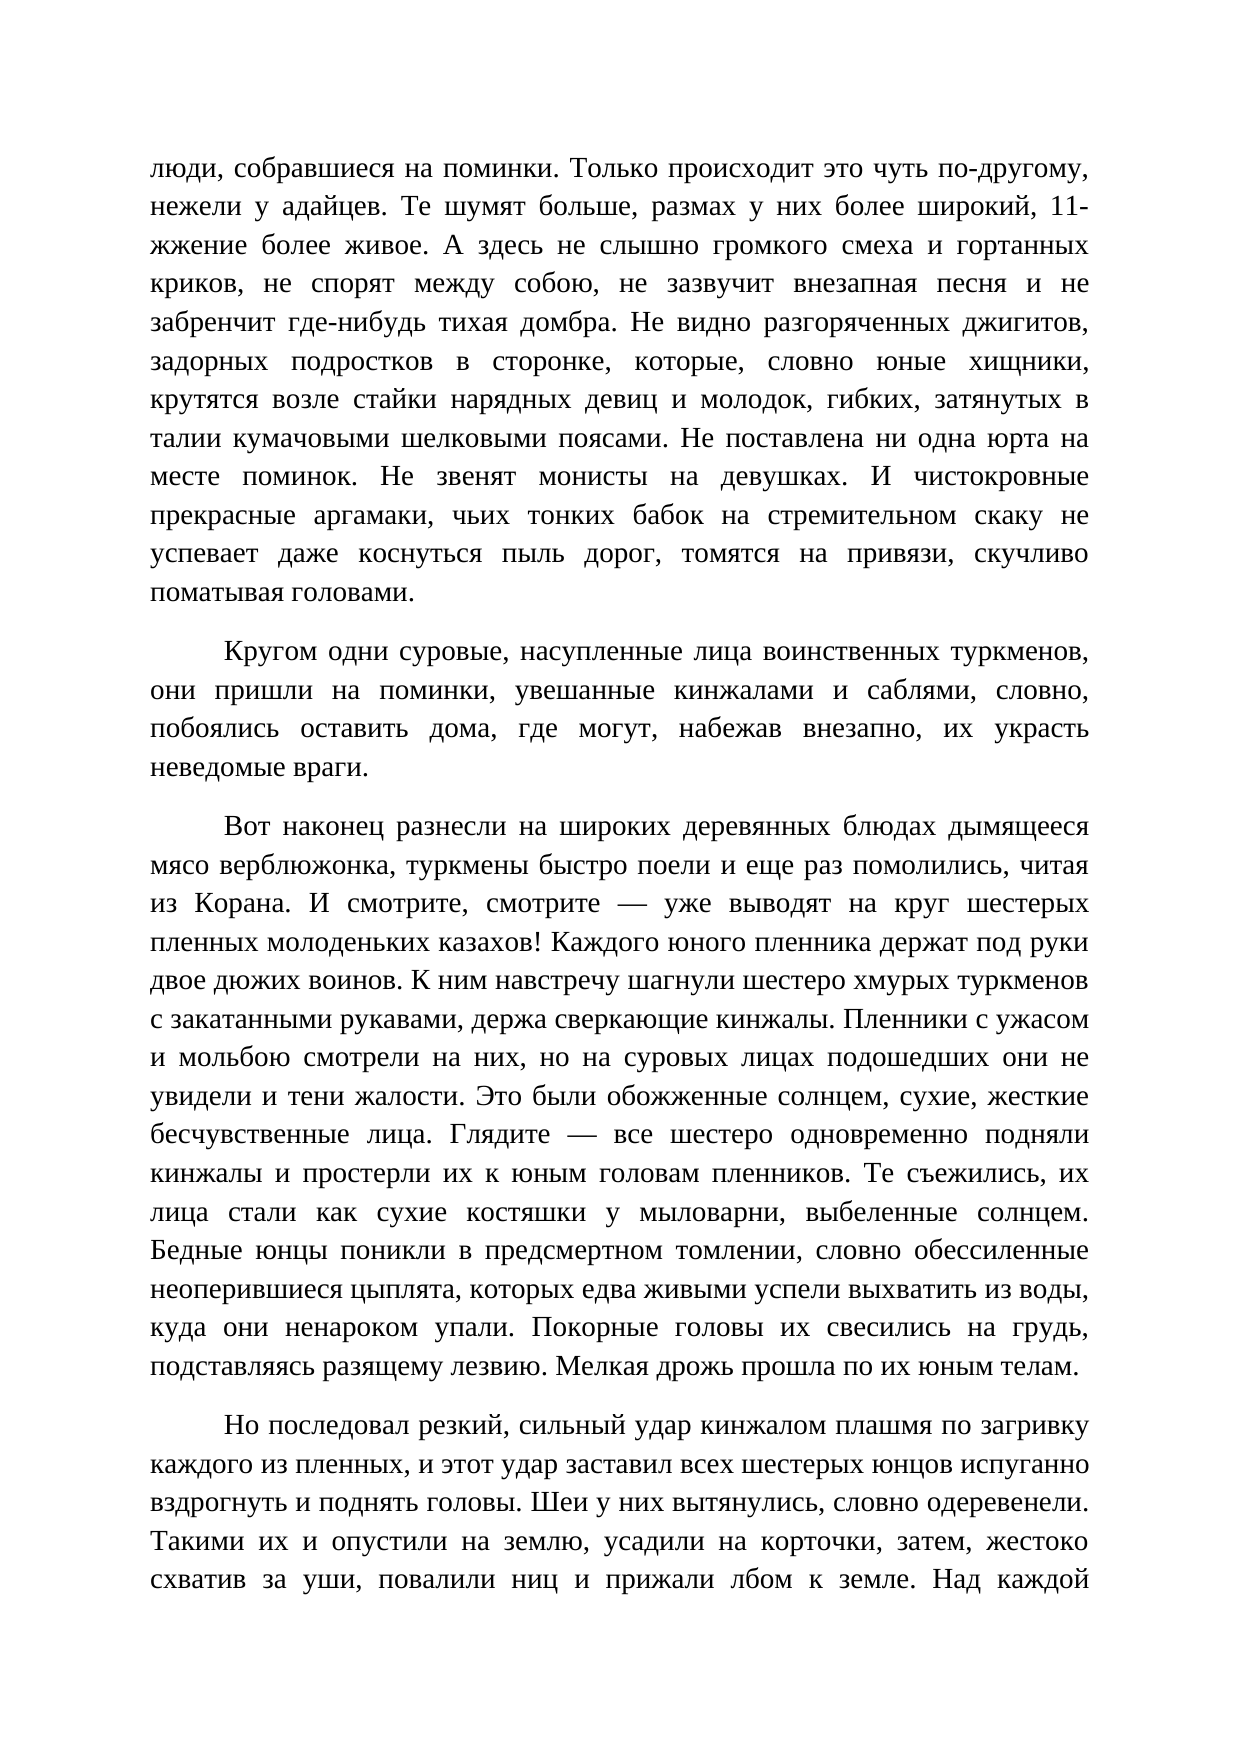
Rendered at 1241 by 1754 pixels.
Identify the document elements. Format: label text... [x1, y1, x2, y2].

text Вот наконец разнесли на широких деревянных блюдах дымящееся мясо верблюжонка, туркмены быстро поели и еще раз помолились, читая из Корана. И смотрите, смотрите — уже выводят на круг шестерых пленных молоденьких казахов! Каждого юного пленника держат под руки двое дюжих воинов. К ним навстречу шагнули шестеро хмурых туркменов с закатанными рукавами, держа сверкающие кинжалы. Пленники с ужасом и мольбою смотрели на них, но на суровых лицах подошедших они не увидели и тени жалости. Это были обожженные солнцем, сухие, жесткие бесчувственные лица. Глядите — все шестеро одновременно подняли кинжалы и простерли их к юным головам пленников. Те съежились, их лица стали как сухие костяшки у мыловарни, выбеленные солнцем. Бедные юнцы поникли в предсмертном томлении, словно обессиленные неоперившиеся цыплята, которых едва живыми успели выхватить из воды, куда они ненароком упали. Покорные головы их свесились на грудь, подставляясь разящему лезвию. Мелкая дрожь прошла по их юным телам. [150, 808, 1090, 1381]
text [150, 1407, 1090, 1595]
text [150, 150, 1090, 607]
text Кругом одни суровые, насупленные лица воинственных туркменов, они пришли на поминки, увешанные кинжалами и саблями, словно, побоялись оставить дома, где могут, набежав внезапно, их украсть неведомые враги. [150, 633, 1090, 782]
